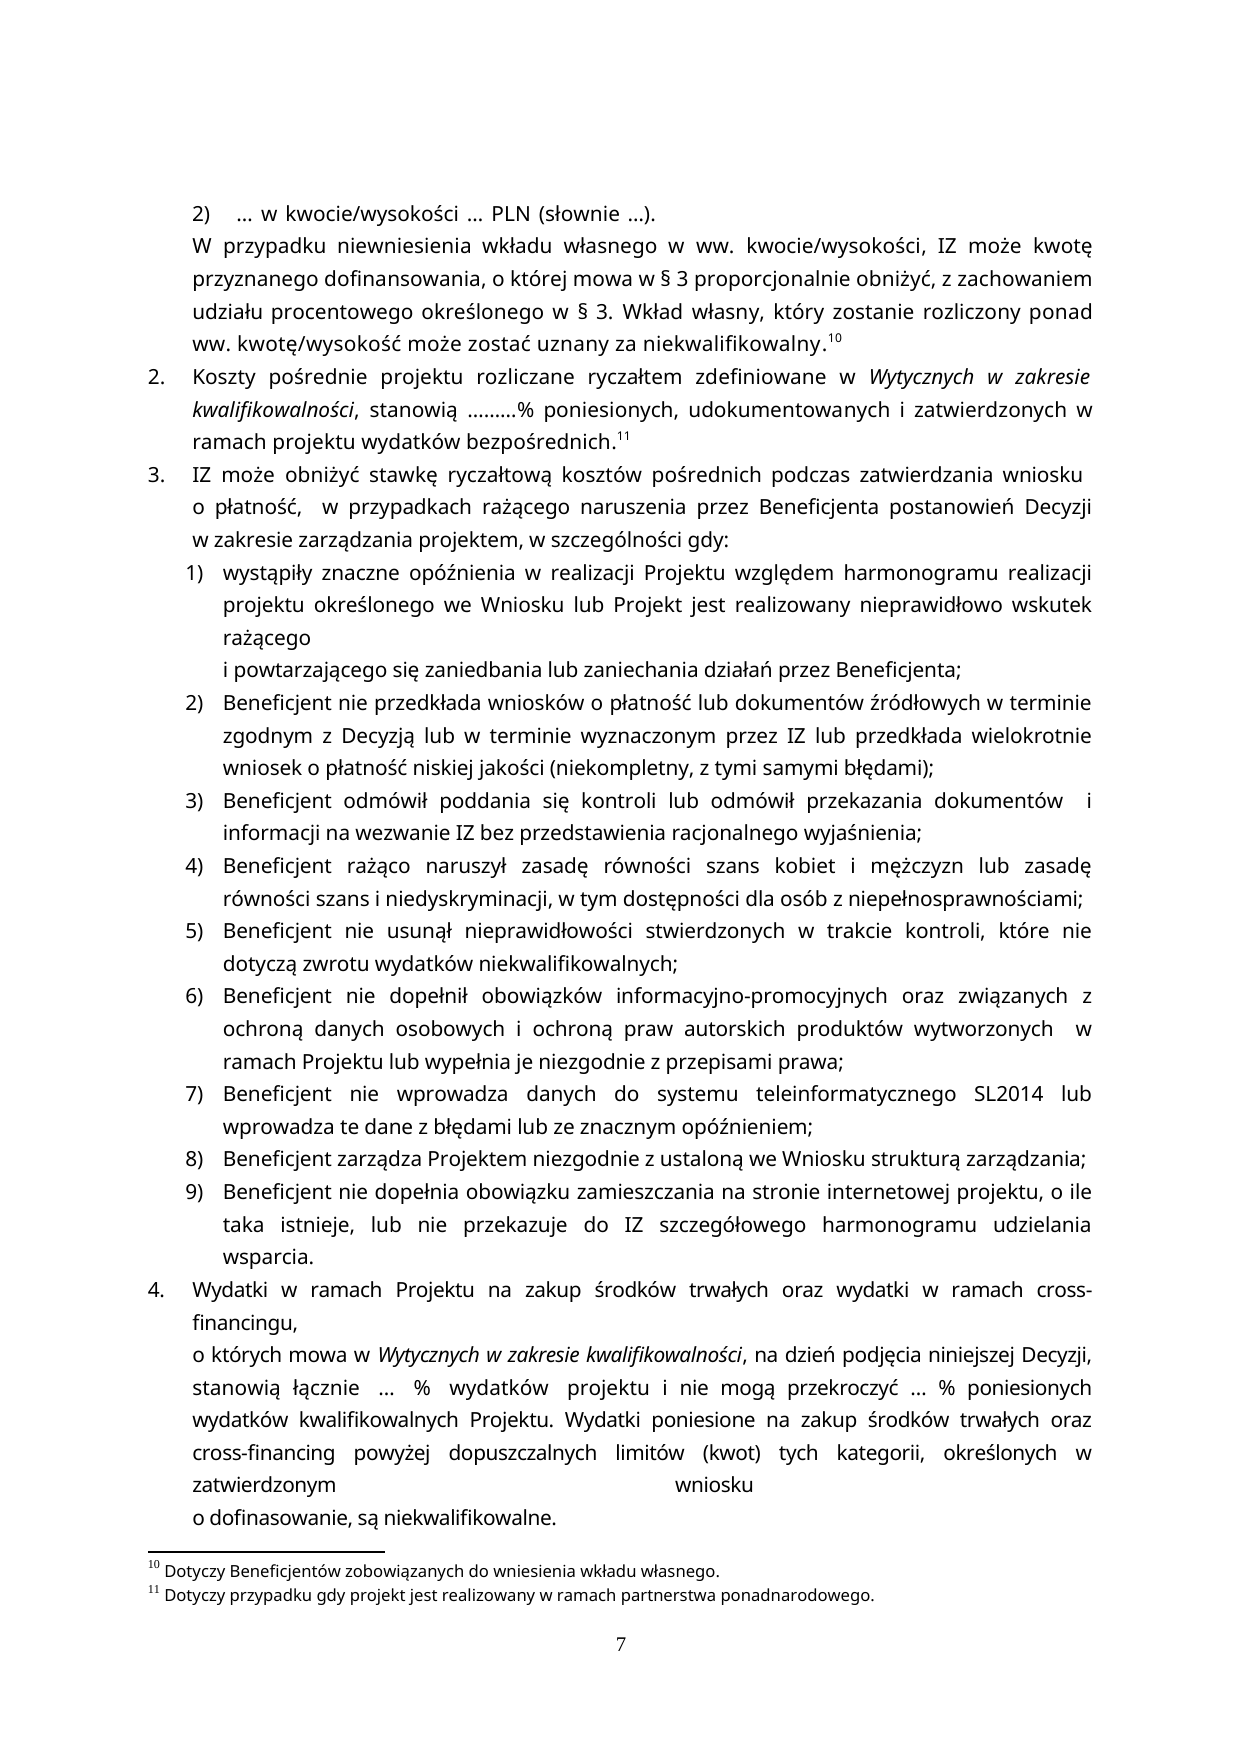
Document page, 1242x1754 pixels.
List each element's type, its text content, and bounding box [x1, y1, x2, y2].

list Beneficjent nie przedkłada wniosków o płatność lub dokumentów źródłowych w terminie zgodnym z Decyzją lub w terminie wyznaczonym przez IZ lub przedkłada wielokrotnie wniosek o płatność niskiej jakości (niekompletny, z tymi samymi błędami); [185, 688, 1093, 782]
list Beneficjent odmówił poddania się kontroli lub odmówił przekazania dokumentów i informacji na wezwanie IZ bez przedstawienia racjonalnego wyjaśnienia; [185, 786, 1093, 847]
list Beneficjent nie usunął nieprawidłowości stwierdzonych w trakcie kontroli, które nie dotyczą zwrotu wydatków niekwalifikowalnych; [185, 916, 1093, 977]
list wystąpiły znaczne opóźnienia w realizacji Projektu względem harmonogramu realizacji projektu określonego we Wniosku lub Projekt jest realizowany nieprawidłowo wskutek rażącego i powtarzającego się zaniedbania lub zaniechania działań przez Beneficjenta; [185, 558, 1093, 684]
list Beneficjent zarządza Projektem niezgodnie z ustaloną we Wniosku strukturą zarządzania; [185, 1144, 1093, 1173]
list Beneficjent nie dopełnił obowiązków informacyjno-promocyjnych oraz związanych z ochroną danych osobowych i ochroną praw autorskich produktów wytworzonych w ramach Projektu lub wypełnia je niezgodnie z przepisami prawa; [185, 982, 1093, 1075]
text 2) … w kwocie/wysokości … PLN (słownie …). [192, 199, 1093, 227]
text W przypadku niewniesienia wkładu własnego w ww. kwocie/wysokości, IZ może kwotę przyznanego dofinansowania, o której mowa w § 3 proporcjonalnie obniżyć, z zachowaniem udziału procentowego określonego w § 3. Wkład własny, który zostanie rozliczony ponad ww. kwotę/wysokość może zostać uznany za niekwalifikowalny. [192, 232, 1093, 358]
list Wydatki w ramach Projektu na zakup środków trwałych oraz wydatki w ramach cross-financingu, o których mowa w Wytycznych w zakresie kwalifikowalności, na dzień podjęcia niniejszej Decyzji, stanowią łącznie … % wydatków projektu i nie mogą przekroczyć … % poniesionych wydatków kwalifikowalnych Projektu. Wydatki poniesione na zakup środków trwałych oraz cross-financing powyżej dopuszczalnych limitów (kwot) tych kategorii, określonych w zatwierdzonym wniosku o dofinasowanie, są niekwalifikowalne. [148, 1275, 1093, 1532]
list Beneficjent nie wprowadza danych do systemu teleinformatycznego SL2014 lub wprowadza te dane z błędami lub ze znacznym opóźnieniem; [185, 1079, 1093, 1140]
list Beneficjent nie dopełnia obowiązku zamieszczania na stronie internetowej projektu, o ile taka istnieje, lub nie przekazuje do IZ szczegółowego harmonogramu udzielania wsparcia. [185, 1177, 1093, 1271]
list IZ może obniżyć stawkę ryczałtową kosztów pośrednich podczas zatwierdzania wniosku o płatność, w przypadkach rażącego naruszenia przez Beneficjenta postanowień Decyzji w zakresie zarządzania projektem, w szczególności gdy: [148, 460, 1093, 553]
list Beneficjent rażąco naruszył zasadę równości szans kobiet i mężczyzn lub zasadę równości szans i niedyskryminacji, w tym dostępności dla osób z niepełnosprawnościami; [185, 851, 1093, 912]
list Koszty pośrednie projektu rozliczane ryczałtem zdefiniowane w Wytycznych w zakresie kwalifikowalności, stanowią ………% poniesionych, udokumentowanych i zatwierdzonych w ramach projektu wydatków bezpośrednich. [148, 362, 1093, 456]
